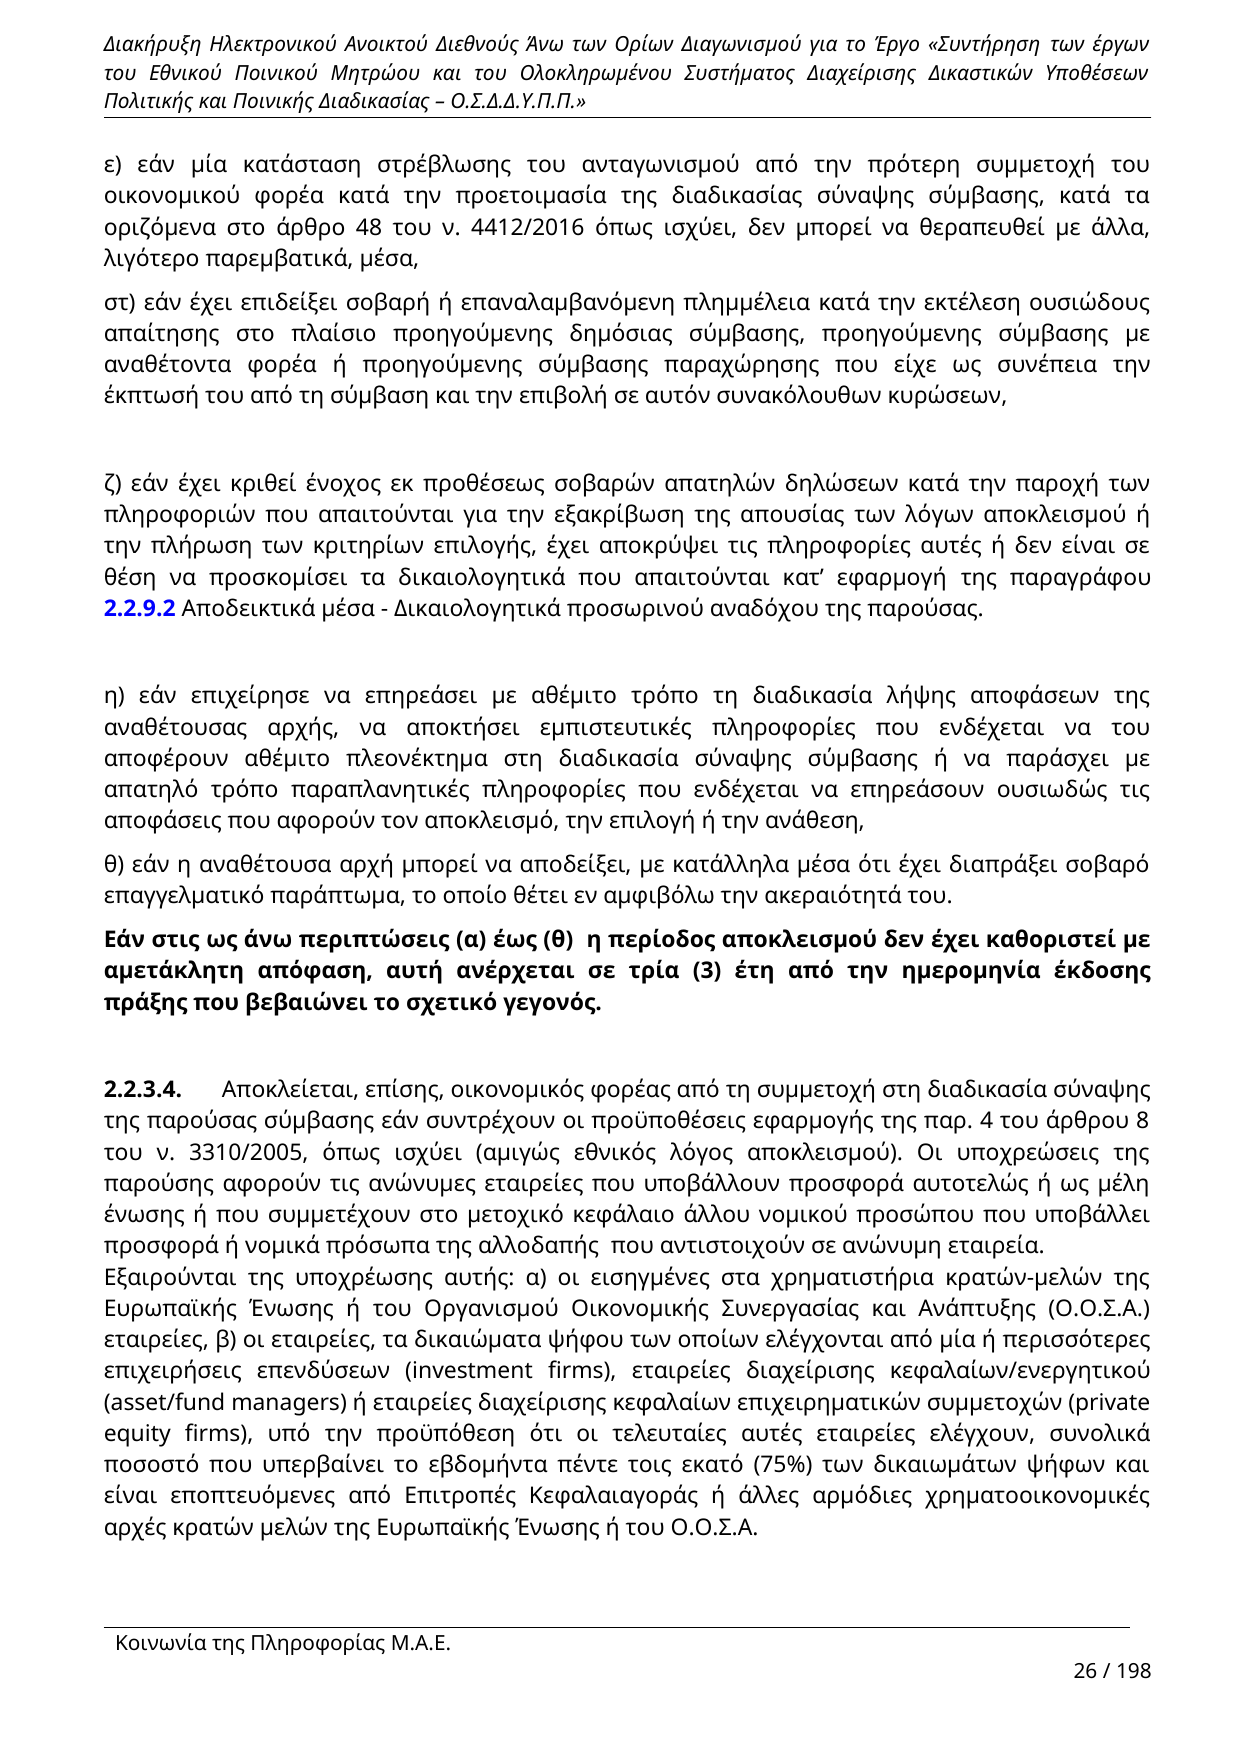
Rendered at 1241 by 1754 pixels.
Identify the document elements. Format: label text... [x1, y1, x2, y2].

text Εάν στις ως άνω περιπτώσεις (α) έως (θ) η περίοδος αποκλεισμού δεν έχει καθοριστεί με αμετάκλητη απόφαση, αυτή ανέρχεται σε τρία (3) έτη από την ημερομηνία έκδοσης πράξης που βεβαιώνει το σχετικό γεγονός. [103, 923, 1151, 1017]
list Αποκλείεται, επίσης, οικονομικός φορέας από τη συμμετοχή στη διαδικασία σύναψης της παρούσας σύμβασης εάν συντρέχουν οι προϋποθέσεις εφαρμογής της παρ. 4 του άρθρου 8 του ν. 3310/2005, όπως ισχύει (αμιγώς εθνικός λόγος αποκλεισμού). Οι υποχρεώσεις της παρούσης αφορούν τις ανώνυμες εταιρείες που υποβάλλουν προσφορά αυτοτελώς ή ως μέλη ένωσης ή που συμμετέχουν στο μετοχικό κεφάλαιο άλλου νομικού προσώπου που υποβάλλει προσφορά ή νομικά πρόσωπα της αλλοδαπής που αντιστοιχούν σε ανώνυμη εταιρεία. [103, 1073, 1151, 1260]
text στ) εάν έχει επιδείξει σοβαρή ή επαναλαμβανόμενη πλημμέλεια κατά την εκτέλεση ουσιώδους απαίτησης στο πλαίσιο προηγούμενης δημόσιας σύμβασης, προηγούμενης σύμβασης με αναθέτοντα φορέα ή προηγούμενης σύμβασης παραχώρησης που είχε ως συνέπεια την έκπτωσή του από τη σύμβαση και την επιβολή σε αυτόν συνακόλουθων κυρώσεων, [103, 285, 1151, 410]
text ζ) εάν έχει κριθεί ένοχος εκ προθέσεως σοβαρών απατηλών δηλώσεων κατά την παροχή των πληροφοριών που απαιτούνται για την εξακρίβωση της απουσίας των λόγων αποκλεισμού ή την πλήρωση των κριτηρίων επιλογής, έχει αποκρύψει τις πληροφορίες αυτές ή δεν είναι σε θέση να προσκομίσει τα δικαιολογητικά που απαιτούνται κατ’ εφαρμογή της παραγράφου 2.2.9.2 Αποδεικτικά μέσα - Δικαιολογητικά προσωρινού αναδόχου της παρούσας. [103, 467, 1151, 623]
list Εξαιρούνται της υποχρέωσης αυτής: α) οι εισηγμένες στα χρηματιστήρια κρατών-μελών της Ευρωπαϊκής Ένωσης ή του Οργανισμού Οικονομικής Συνεργασίας και Ανάπτυξης (Ο.Ο.Σ.Α.) εταιρείες, β) οι εταιρείες, τα δικαιώματα ψήφου των οποίων ελέγχονται από μία ή περισσότερες επιχειρήσεις επενδύσεων (investment firms), εταιρείες διαχείρισης κεφαλαίων/ενεργητικού (asset/fund managers) ή εταιρείες διαχείρισης κεφαλαίων επιχειρηματικών συμμετοχών (private equity firms), υπό την προϋπόθεση ότι οι τελευταίες αυτές εταιρείες ελέγχουν, συνολικά ποσοστό που υπερβαίνει το εβδομήντα πέντε τοις εκατό (75%) των δικαιωμάτων ψήφων και είναι εποπτευόμενες από Επιτροπές Κεφαλαιαγοράς ή άλλες αρμόδιες χρηματοοικονομικές αρχές κρατών μελών της Ευρωπαϊκής Ένωσης ή του Ο.Ο.Σ.Α. [103, 1260, 1151, 1542]
text θ) εάν η αναθέτουσα αρχή μπορεί να αποδείξει, με κατάλληλα μέσα ότι έχει διαπράξει σοβαρό επαγγελματικό παράπτωμα, το οποίο θέτει εν αμφιβόλω την ακεραιότητά του. [103, 848, 1151, 910]
text η) εάν επιχείρησε να επηρεάσει με αθέμιτο τρόπο τη διαδικασία λήψης αποφάσεων της αναθέτουσας αρχής, να αποκτήσει εμπιστευτικές πληροφορίες που ενδέχεται να του αποφέρουν αθέμιτο πλεονέκτημα στη διαδικασία σύναψης σύμβασης ή να παράσχει με απατηλό τρόπο παραπλανητικές πληροφορίες που ενδέχεται να επηρεάσουν ουσιωδώς τις αποφάσεις που αφορούν τον αποκλεισμό, την επιλογή ή την ανάθεση, [103, 679, 1151, 835]
text ε) εάν μία κατάσταση στρέβλωσης του ανταγωνισμού από την πρότερη συμμετοχή του οικονομικού φορέα κατά την προετοιμασία της διαδικασίας σύναψης σύμβασης, κατά τα οριζόμενα στο άρθρο 48 του ν. 4412/2016 όπως ισχύει, δεν μπορεί να θεραπευθεί με άλλα, λιγότερο παρεμβατικά, μέσα, [103, 148, 1151, 273]
